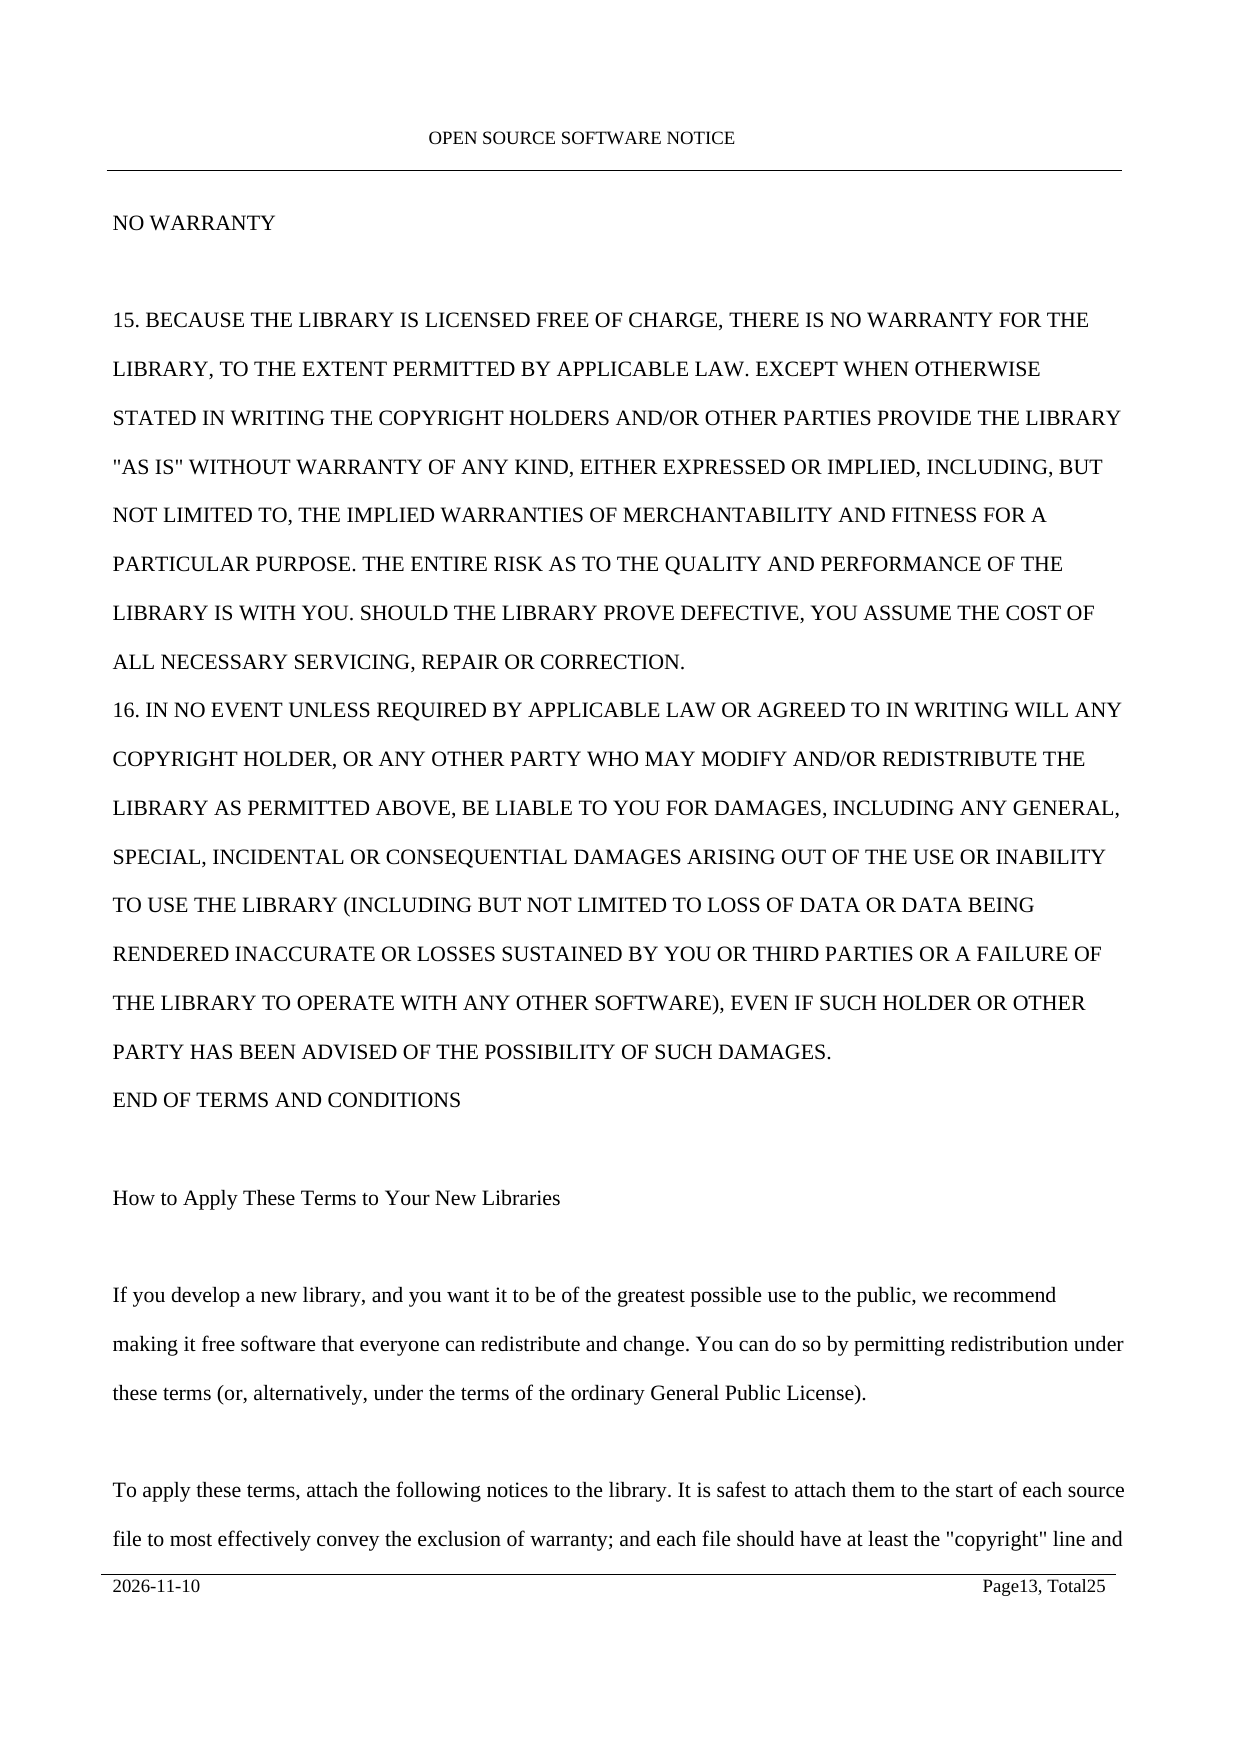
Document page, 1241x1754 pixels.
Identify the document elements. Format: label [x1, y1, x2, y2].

text [112, 206, 1128, 1555]
